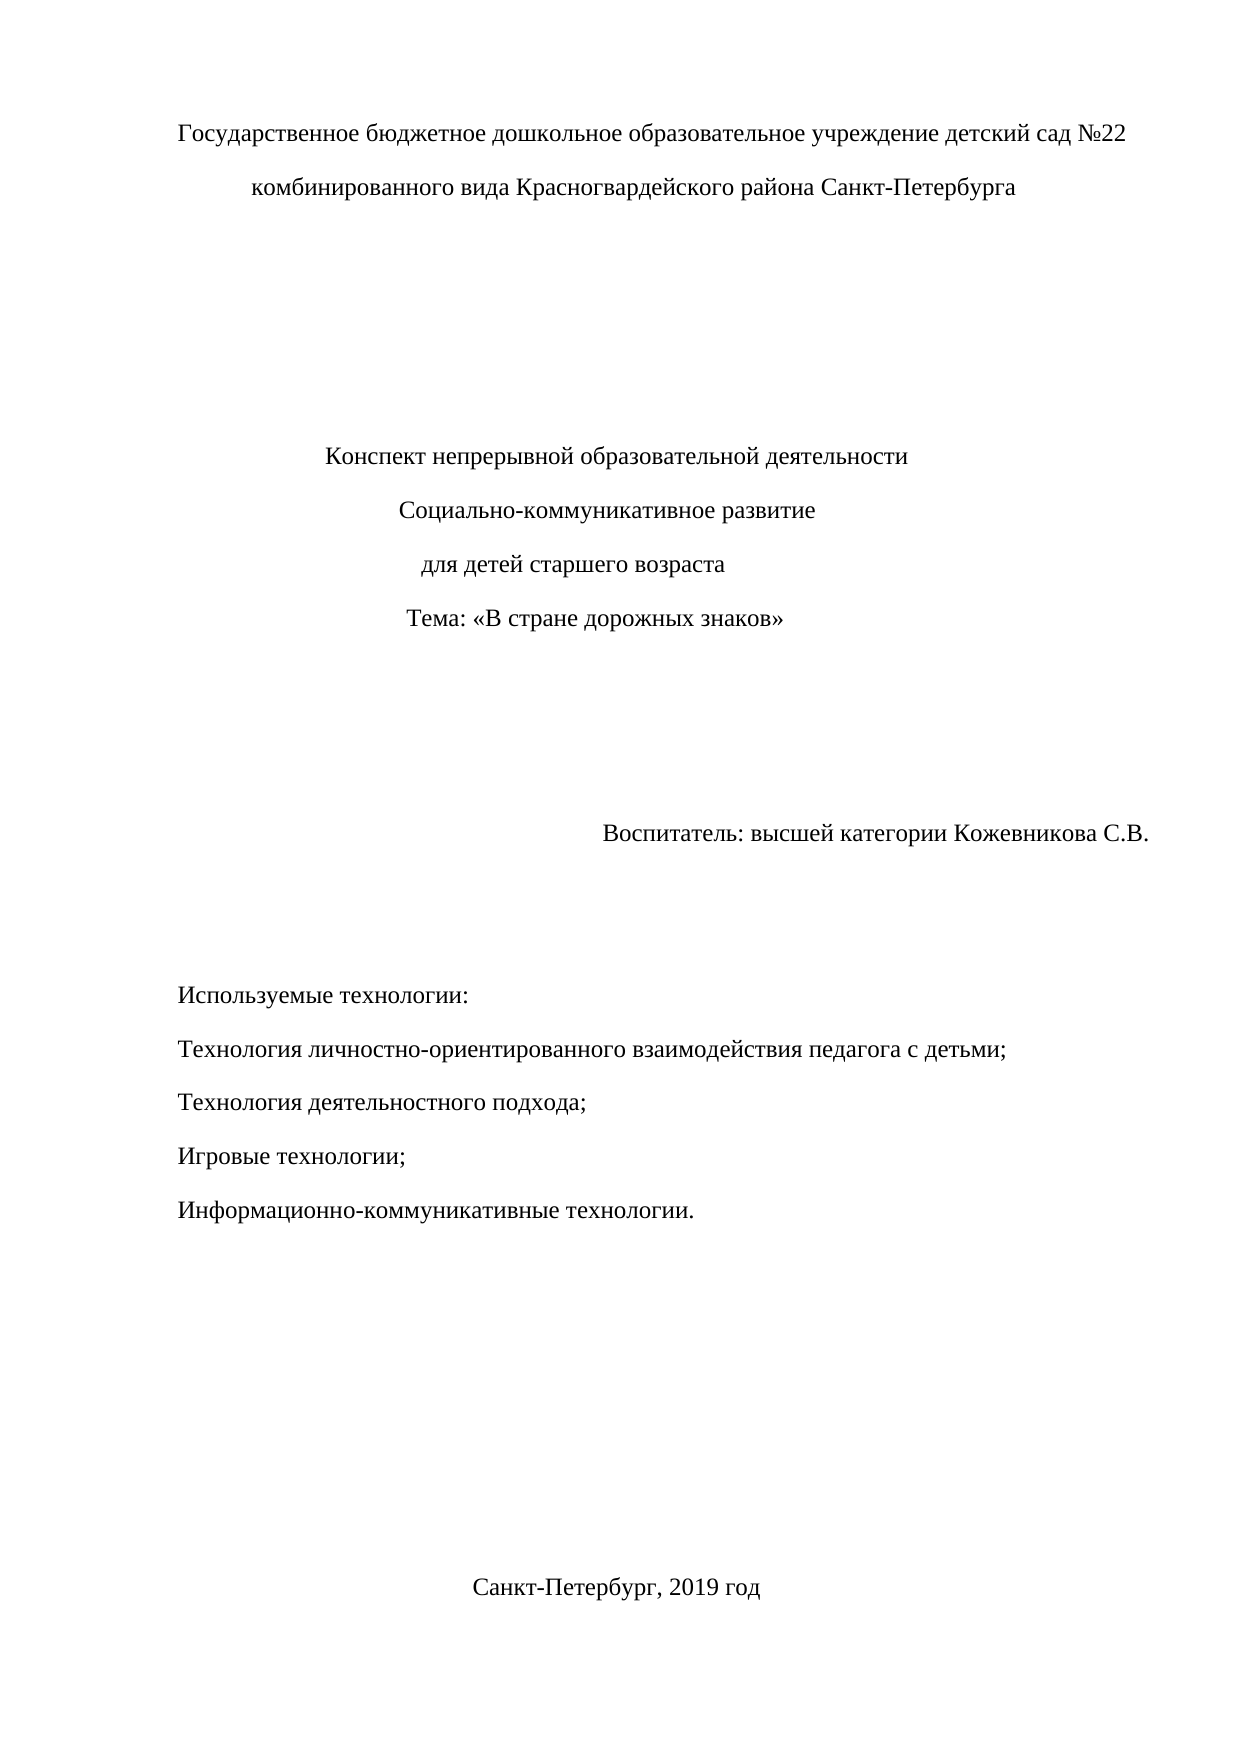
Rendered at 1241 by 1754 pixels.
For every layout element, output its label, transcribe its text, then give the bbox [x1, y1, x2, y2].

text Технология личностно-ориентированного взаимодействия педагога с детьми; [177, 1034, 1152, 1062]
text Используемые технологии: [177, 980, 1152, 1008]
text Социально-коммуникативное развитие [177, 495, 1152, 524]
text Технология деятельностного подхода; [177, 1087, 1152, 1116]
text Игровые технологии; [177, 1141, 1152, 1170]
text Тема: «В стране дорожных знаков» [177, 603, 1152, 632]
text Информационно-коммуникативные технологии. [177, 1195, 1152, 1224]
text Санкт-Петербург, 2019 год [177, 1572, 1152, 1601]
text комбинированного вида Красногвардейского района Санкт-Петербурга [177, 172, 1152, 201]
text Воспитатель: высшей категории Кожевникова С.В. [177, 818, 1152, 847]
text Конспект непрерывной образовательной деятельности [177, 441, 1152, 470]
text Государственное бюджетное дошкольное образовательное учреждение детский сад №22 [177, 118, 1152, 147]
text для детей старшего возраста [177, 549, 1152, 578]
